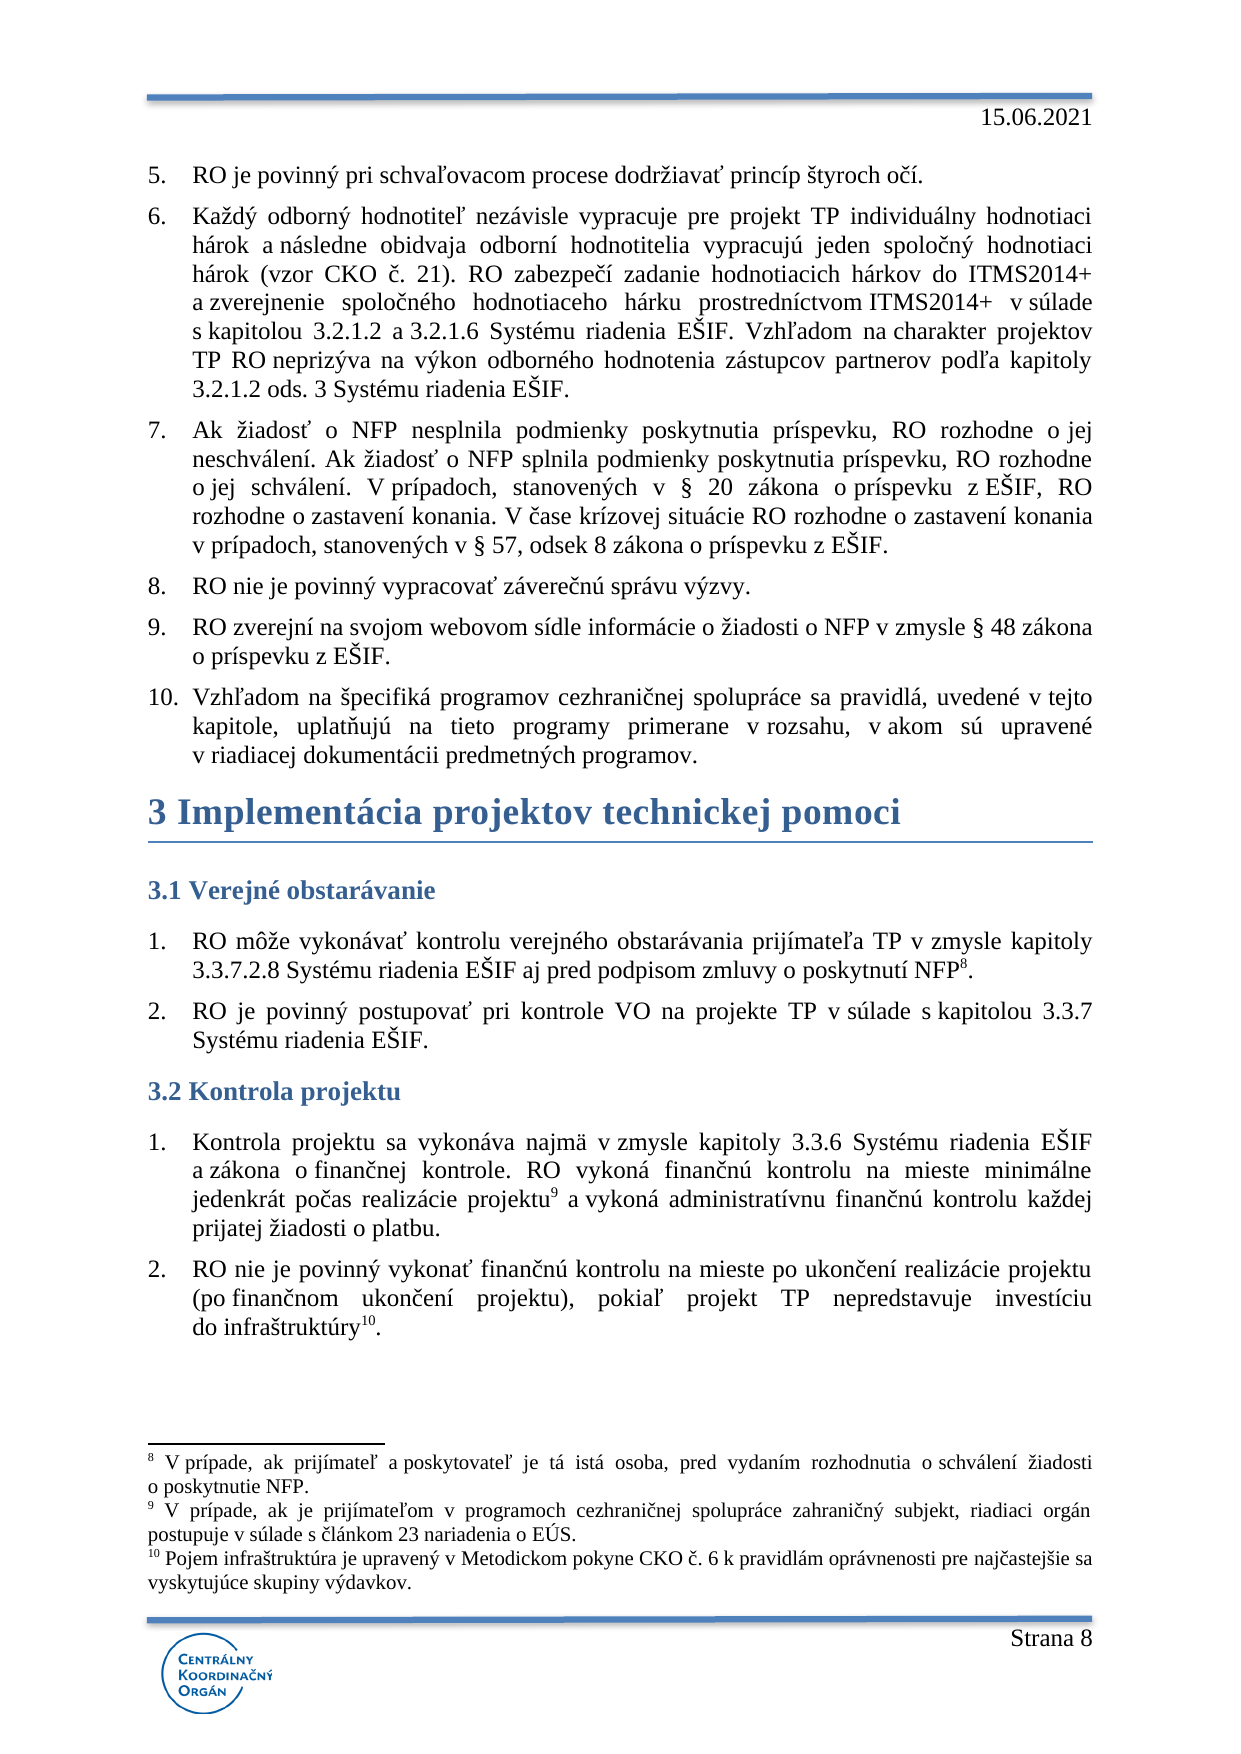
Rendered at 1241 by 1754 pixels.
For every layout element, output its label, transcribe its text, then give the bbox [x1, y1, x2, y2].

list RO zverejní na svojom webovom sídle informácie o žiadosti o NFP v zmysle § 48 zákona o príspevku z EŠIF. [148, 612, 1093, 670]
picture [159, 1631, 272, 1713]
list Kontrola projektu sa vykonáva najmä v zmysle kapitoly 3.3.6 Systému riadenia EŠIF a zákona o finančnej kontrole. RO vykoná finančnú kontrolu na mieste minimálne jedenkrát počas realizácie projektu a vykoná administratívnu finančnú kontrolu každej prijatej žiadosti o platbu. [148, 1127, 1093, 1242]
list Vzhľadom na špecifiká programov cezhraničnej spolupráce sa pravidlá, uvedené v tejto kapitole, uplatňujú na tieto programy primerane v rozsahu, v akom sú upravené v riadiacej dokumentácii predmetných programov. [148, 682, 1093, 769]
list Ak žiadosť o NFP nesplnila podmienky poskytnutia príspevku, RO rozhodne o jej neschválení. Ak žiadosť o NFP splnila podmienky poskytnutia príspevku, RO rozhodne o jej schválení. V prípadoch, stanovených v § 20 zákona o príspevku z EŠIF, RO rozhodne o zastavení konania. V čase krízovej situácie RO rozhodne o zastavení konania v prípadoch, stanovených v § 57, odsek 8 zákona o príspevku z EŠIF. [148, 415, 1093, 559]
list RO nie je povinný vykonať finančnú kontrolu na mieste po ukončení realizácie projektu (po finančnom ukončení projektu), pokiaľ projekt TP nepredstavuje investíciu do infraštruktúry. [148, 1254, 1093, 1340]
text 3.2 Kontrola projektu [148, 1075, 1093, 1106]
list RO je povinný pri schvaľovacom procese dodržiavať princíp štyroch očí. [148, 160, 1093, 189]
list RO môže vykonávať kontrolu verejného obstarávania prijímateľa TP v zmysle kapitoly 3.3.7.2.8 Systému riadenia EŠIF aj pred podpisom zmluvy o poskytnutí NFP. [148, 926, 1093, 984]
list RO je povinný postupovať pri kontrole VO na projekte TP v súlade s kapitolou 3.3.7 Systému riadenia EŠIF. [148, 996, 1093, 1054]
list Každý odborný hodnotiteľ nezávisle vypracuje pre projekt TP individuálny hodnotiaci hárok a následne obidvaja odborní hodnotitelia vypracujú jeden spoločný hodnotiaci hárok (vzor CKO č. 21). RO zabezpečí zadanie hodnotiacich hárkov do ITMS2014+ a zverejnenie spoločného hodnotiaceho hárku prostredníctvom ITMS2014+ v súlade s kapitolou 3.2.1.2 a 3.2.1.6 Systému riadenia EŠIF. Vzhľadom na charakter projektov TP RO neprizýva na výkon odborného hodnotenia zástupcov partnerov podľa kapitoly 3.2.1.2 ods. 3 Systému riadenia EŠIF. [148, 201, 1093, 402]
list RO nie je povinný vypracovať záverečnú správu výzvy. [148, 571, 1093, 600]
text 3.1 Verejné obstarávanie [148, 874, 1093, 906]
text 3 Implementácia projektov technickej pomoci [148, 789, 1093, 841]
